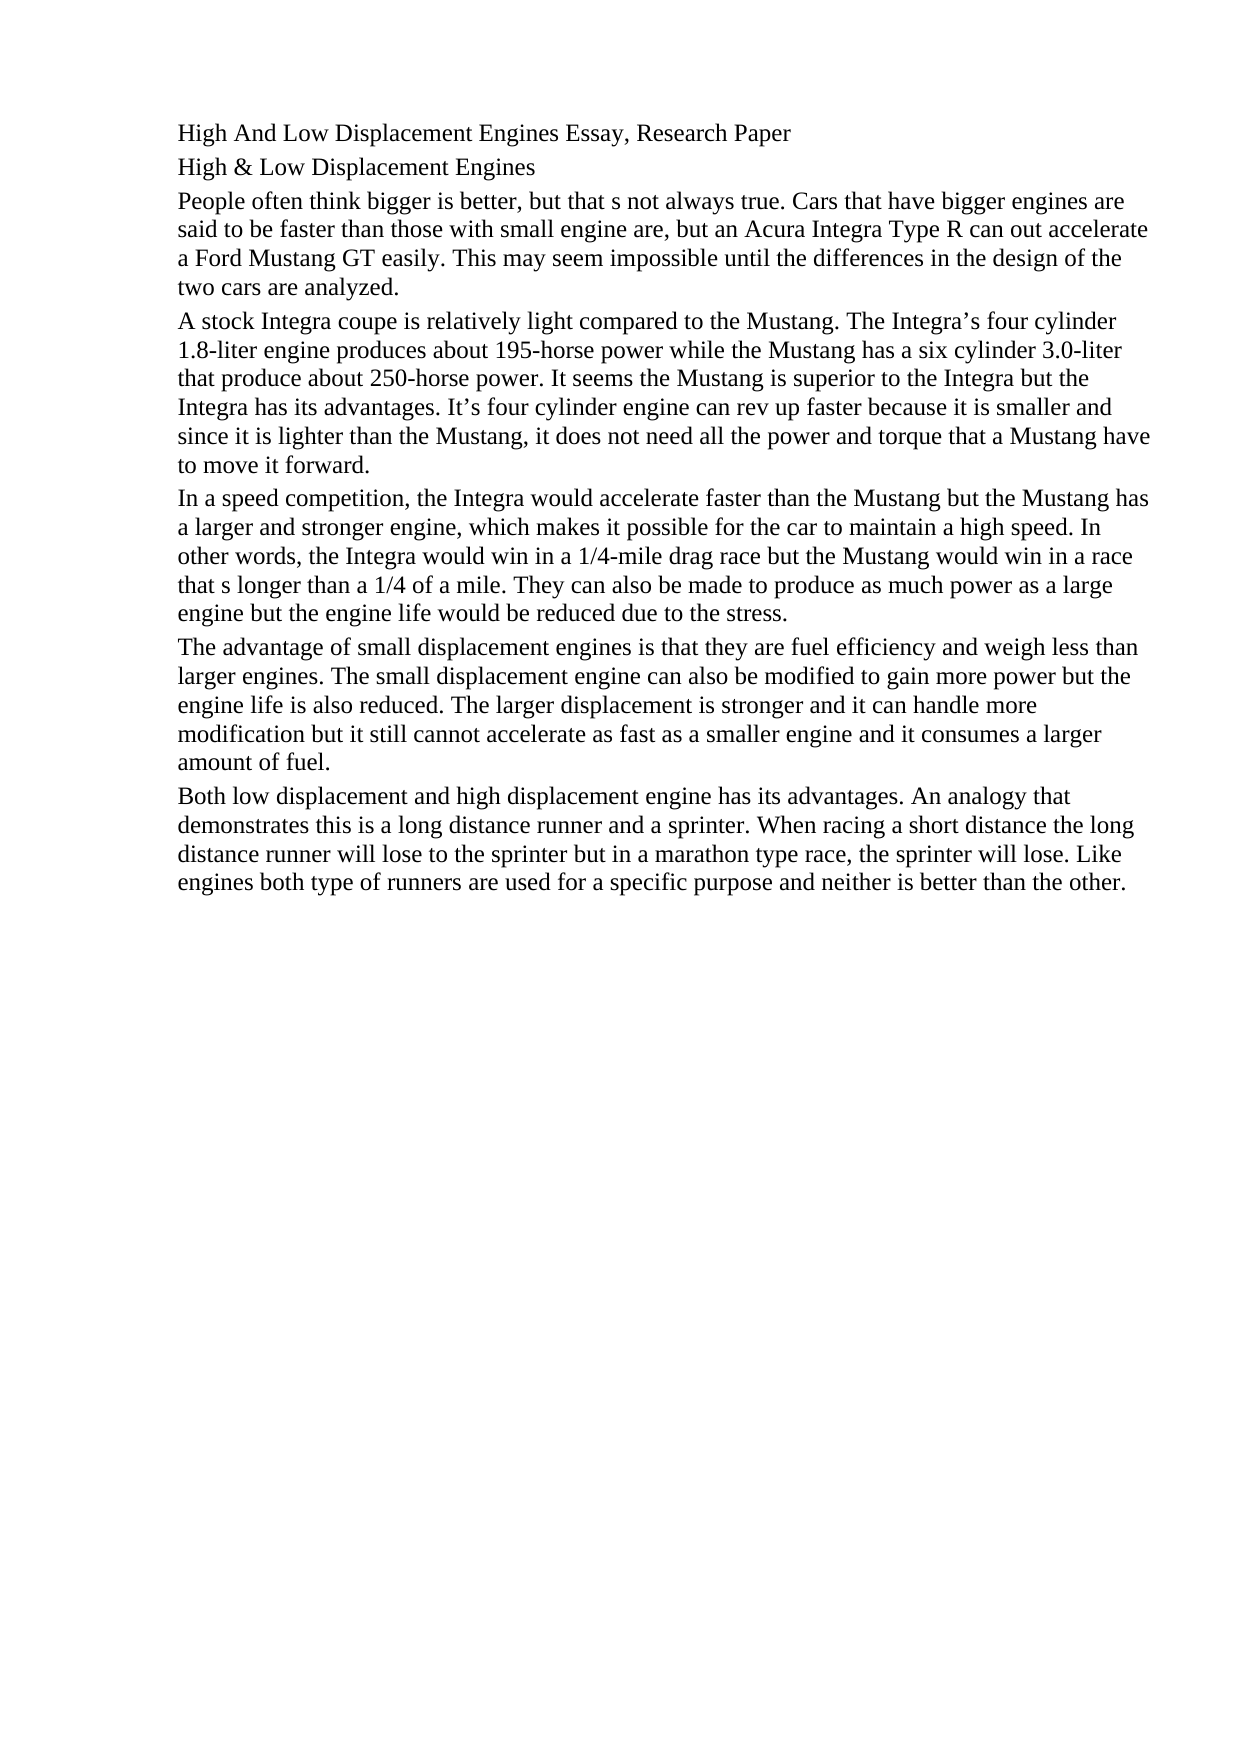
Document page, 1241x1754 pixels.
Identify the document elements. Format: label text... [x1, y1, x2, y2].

text High & Low Displacement Engines [177, 152, 1152, 181]
text A stock Integra coupe is relatively light compared to the Mustang. The Integra’s four cylinder 1.8-liter engine produces about 195-horse power while the Mustang has a six cylinder 3.0-liter that produce about 250-horse power. It seems the Mustang is superior to the Integra but the Integra has its advantages. It’s four cylinder engine can rev up faster because it is smaller and since it is lighter than the Mustang, it does not need all the power and torque that a Mustang have to move it forward. [177, 306, 1152, 478]
text In a speed competition, the Integra would accelerate faster than the Mustang but the Mustang has a larger and stronger engine, which makes it possible for the car to maintain a high speed. In other words, the Integra would win in a 1/4-mile drag race but the Mustang would win in a race that s longer than a 1/4 of a mile. They can also be made to produce as much power as a large engine but the engine life would be reduced due to the stress. [177, 483, 1152, 627]
text Both low displacement and high displacement engine has its advantages. An analogy that demonstrates this is a long distance runner and a sprinter. When racing a short distance the long distance runner will lose to the sprinter but in a marathon type race, the sprinter will lose. Like engines both type of runners are used for a specific purpose and neither is better than the other. [177, 781, 1152, 896]
text The advantage of small displacement engines is that they are fuel efficiency and weigh less than larger engines. The small displacement engine can also be modified to gain more power but the engine life is also reduced. The larger displacement is stronger and it can handle more modification but it still cannot accelerate as fast as a smaller engine and it consumes a larger amount of fuel. [177, 632, 1152, 776]
text High And Low Displacement Engines Essay, Research Paper [177, 118, 1152, 147]
text People often think bigger is better, but that s not always true. Cars that have bigger engines are said to be faster than those with small engine are, but an Acura Integra Type R can out accelerate a Ford Mustang GT easily. This may seem impossible until the differences in the design of the two cars are analyzed. [177, 186, 1152, 301]
